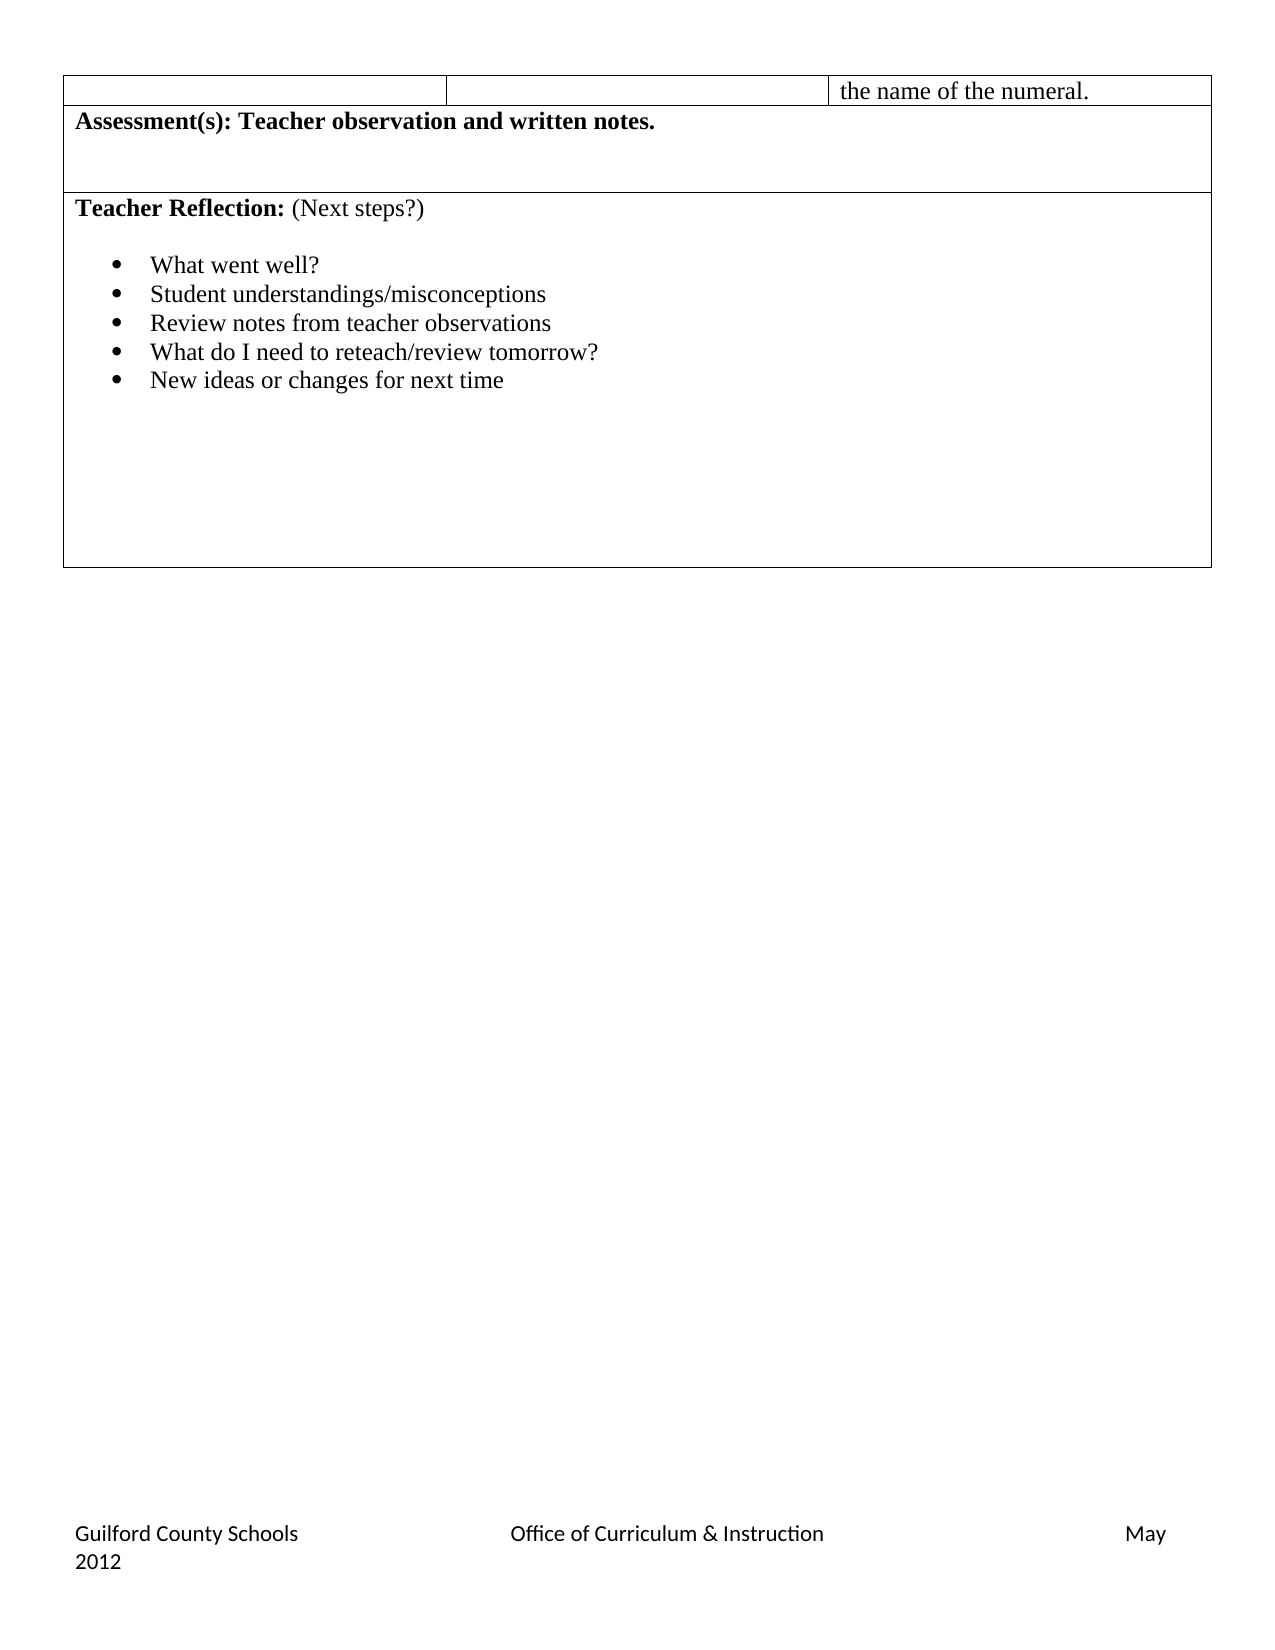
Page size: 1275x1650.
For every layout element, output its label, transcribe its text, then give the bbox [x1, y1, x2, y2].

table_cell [64, 76, 446, 105]
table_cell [447, 76, 828, 105]
table_cell Teacher Reflection: (Next steps?) What went well? Student understandings/misconceptions Review notes from teacher observations What do I need to reteach/review tomorrow? New ideas or changes for next time [64, 193, 1211, 567]
table_cell Assessment(s): Teacher observation and written notes. [64, 106, 1211, 192]
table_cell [829, 76, 1211, 105]
